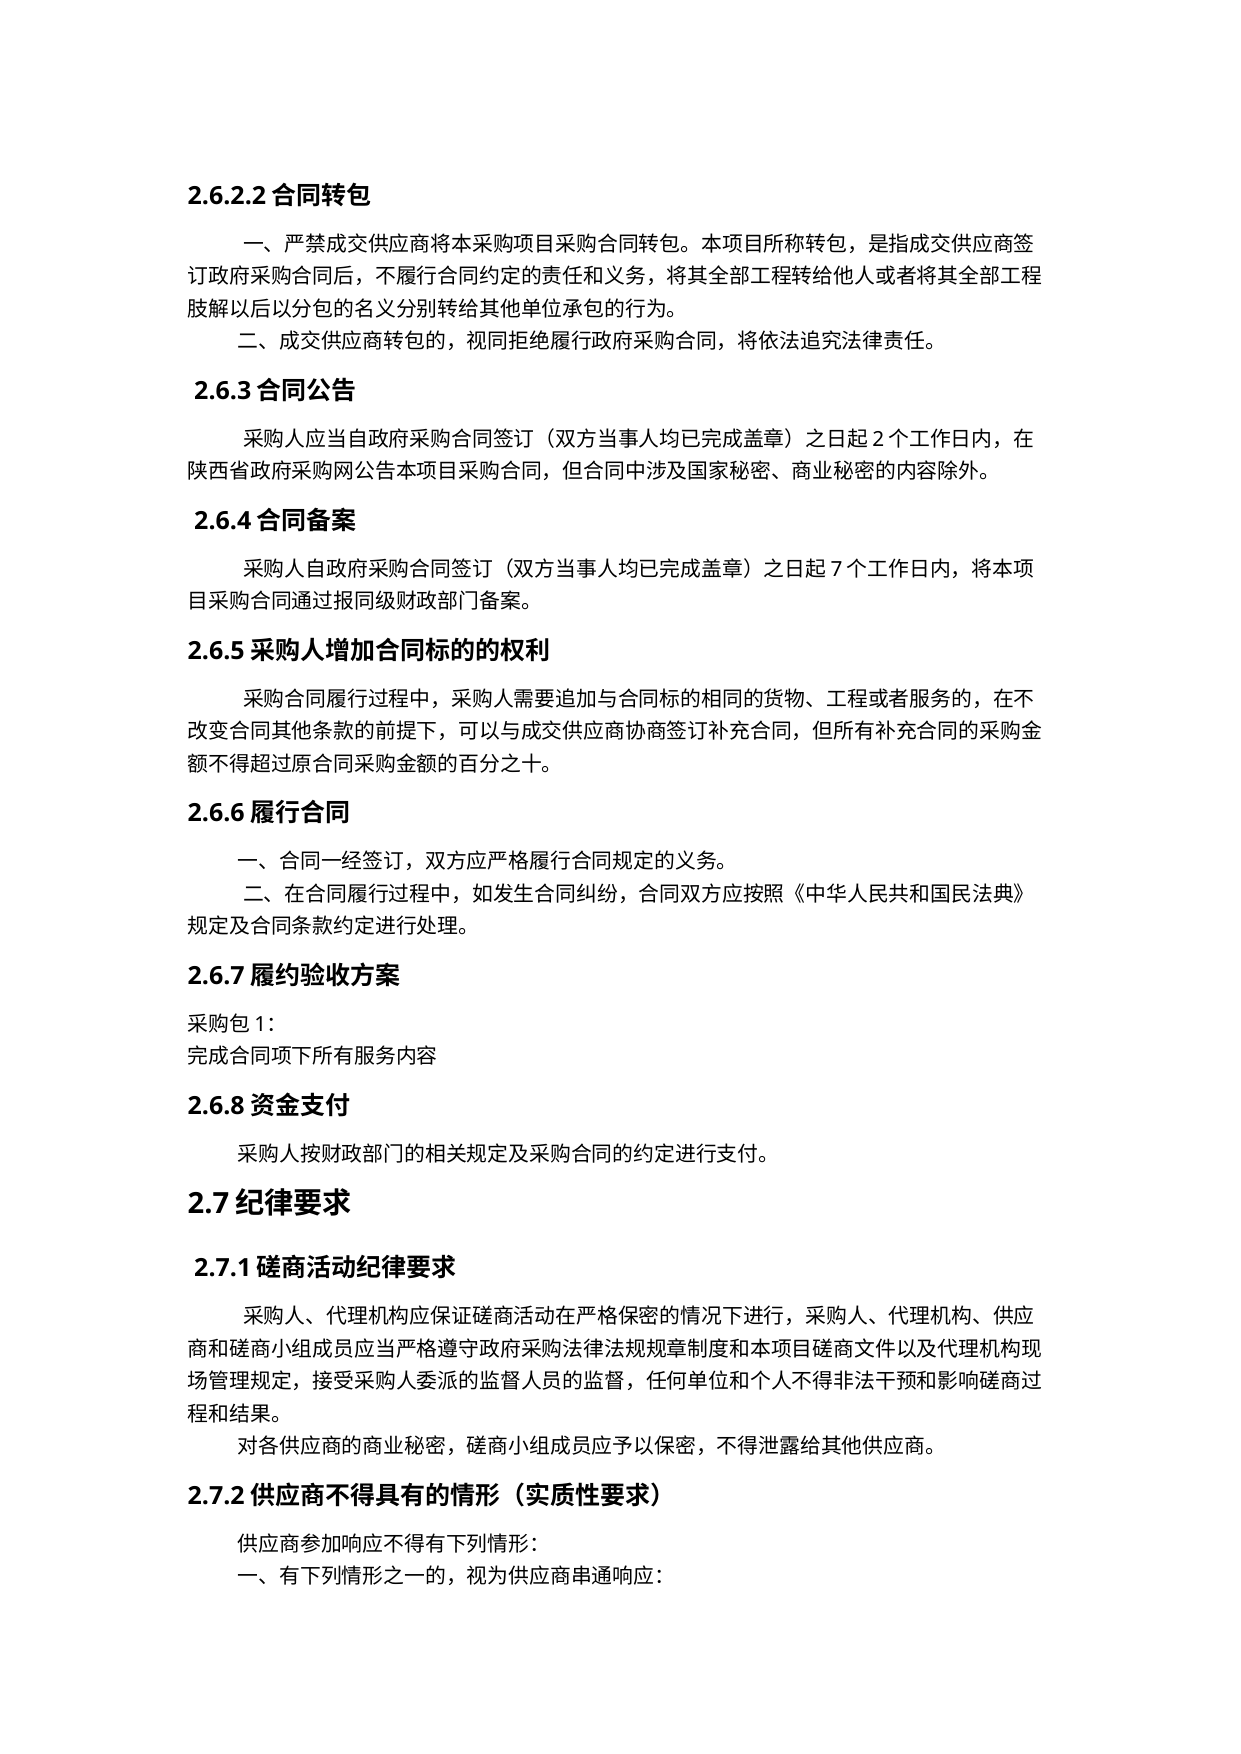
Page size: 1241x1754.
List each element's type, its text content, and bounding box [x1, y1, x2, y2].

text 采购人自政府采购合同签订（双方当事人均已完成盖章）之日起7个工作日内，将本项目采购合同通过报同级财政部门备案。 [187, 552, 1053, 617]
text 2.6.5采购人增加合同标的的权利 [187, 617, 1053, 682]
text 对各供应商的商业秘密，磋商小组成员应予以保密，不得泄露给其他供应商。 [187, 1429, 1053, 1462]
text 采购人按财政部门的相关规定及采购合同的约定进行支付。 [187, 1137, 1053, 1169]
text 完成合同项下所有服务内容 [187, 1039, 1053, 1072]
text 2.6.8资金支付 [187, 1072, 1053, 1137]
text 采购人应当自政府采购合同签订（双方当事人均已完成盖章）之日起2个工作日内，在陕西省政府采购网公告本项目采购合同，但合同中涉及国家秘密、商业秘密的内容除外。 [187, 422, 1053, 487]
text 采购人、代理机构应保证磋商活动在严格保密的情况下进行，采购人、代理机构、供应商和磋商小组成员应当严格遵守政府采购法律法规规章制度和本项目磋商文件以及代理机构现场管理规定，接受采购人委派的监督人员的监督，任何单位和个人不得非法干预和影响磋商过程和结果。 [187, 1299, 1053, 1429]
text 采购包1： [187, 1007, 1053, 1039]
text 一、严禁成交供应商将本采购项目采购合同转包。本项目所称转包，是指成交供应商签订政府采购合同后，不履行合同约定的责任和义务，将其全部工程转给他人或者将其全部工程肢解以后以分包的名义分别转给其他单位承包的行为。 [187, 227, 1053, 324]
text 采购合同履行过程中，采购人需要追加与合同标的相同的货物、工程或者服务的，在不改变合同其他条款的前提下，可以与成交供应商协商签订补充合同，但所有补充合同的采购金额不得超过原合同采购金额的百分之十。 [187, 682, 1053, 779]
text 2.7纪律要求 [187, 1169, 1053, 1234]
text 2.6.3合同公告 [187, 357, 1053, 422]
text 二、在合同履行过程中，如发生合同纠纷，合同双方应按照《中华人民共和国民法典》规定及合同条款约定进行处理。 [187, 877, 1053, 942]
text 2.6.7履约验收方案 [187, 942, 1053, 1007]
text 一、有下列情形之一的，视为供应商串通响应： [187, 1559, 1053, 1592]
text 2.6.4合同备案 [187, 487, 1053, 552]
text 2.6.2.2合同转包 [187, 162, 1053, 227]
text 供应商参加响应不得有下列情形： [187, 1527, 1053, 1559]
text 2.7.2供应商不得具有的情形（实质性要求） [187, 1462, 1053, 1527]
text 2.6.6履行合同 [187, 779, 1053, 844]
text 一、合同一经签订，双方应严格履行合同规定的义务。 [187, 844, 1053, 877]
text 2.7.1磋商活动纪律要求 [187, 1234, 1053, 1299]
text 二、成交供应商转包的，视同拒绝履行政府采购合同，将依法追究法律责任。 [187, 324, 1053, 357]
